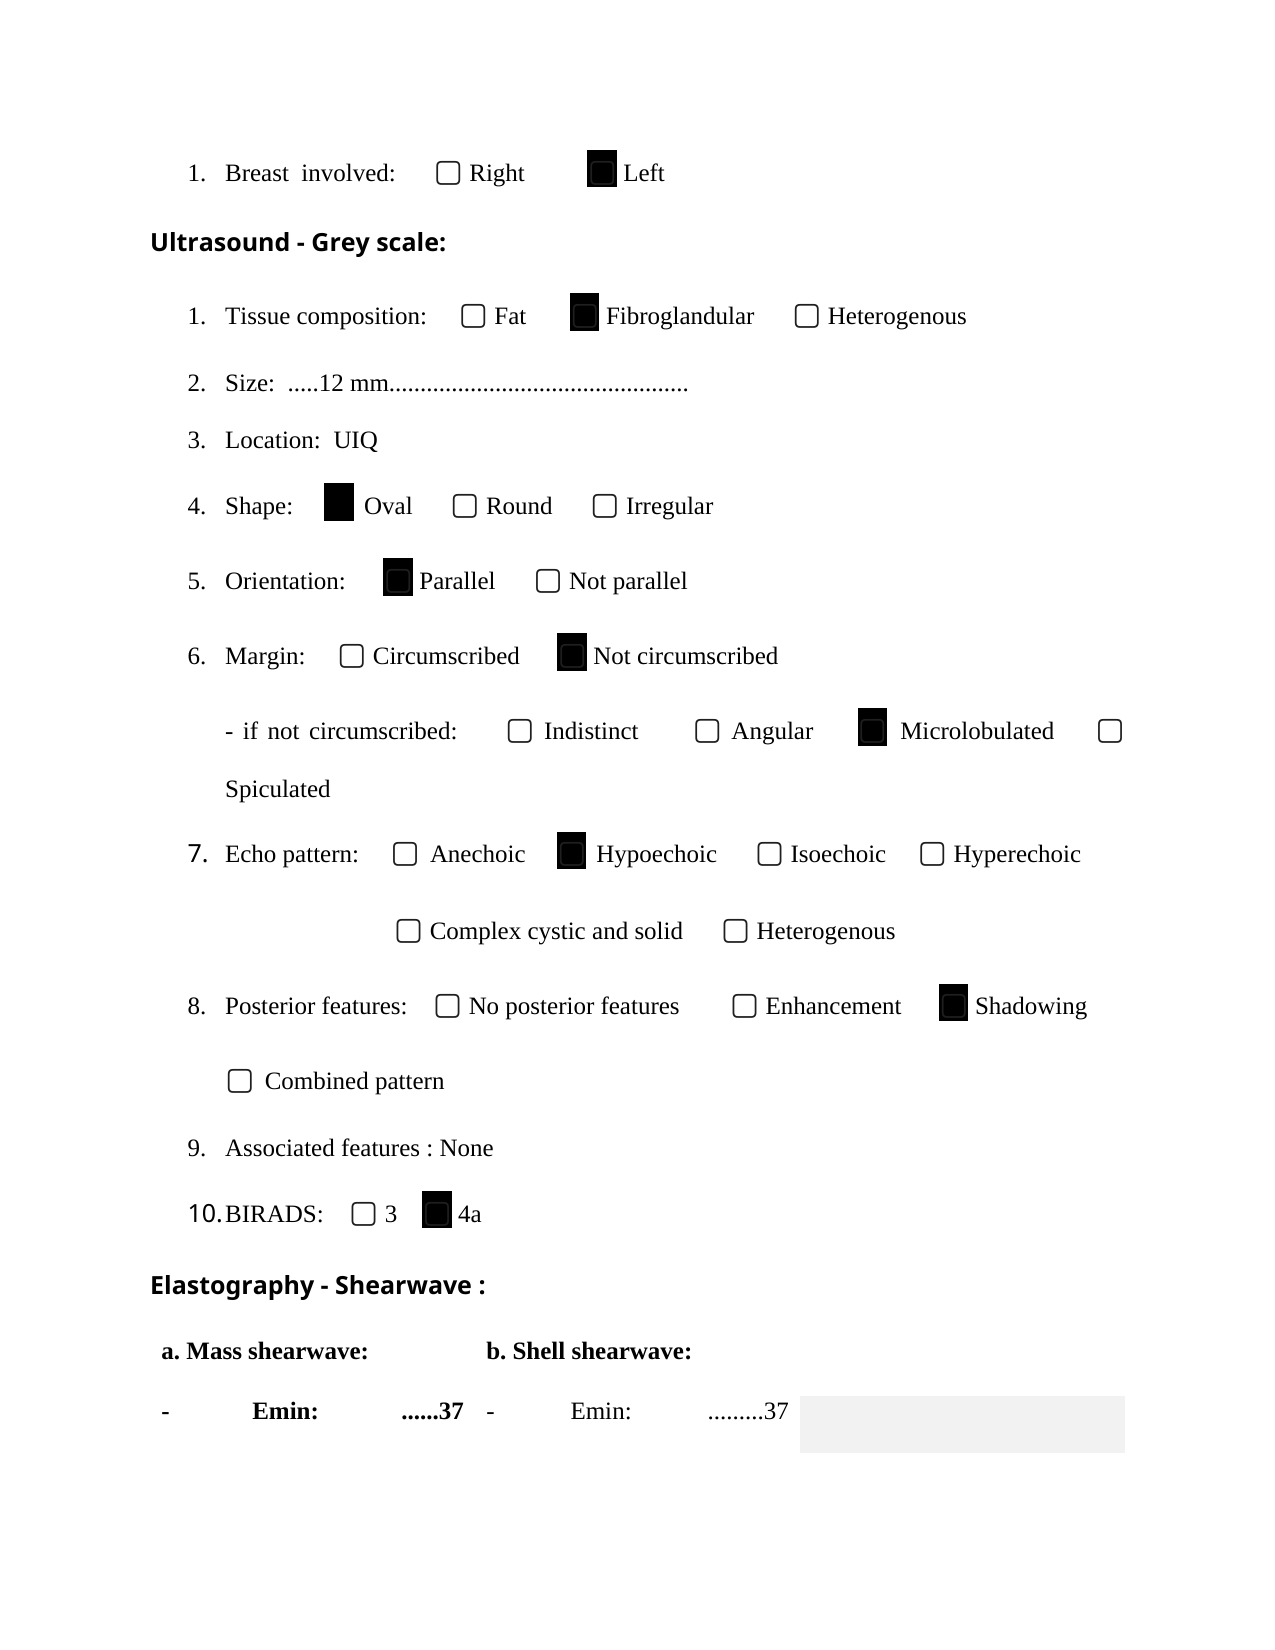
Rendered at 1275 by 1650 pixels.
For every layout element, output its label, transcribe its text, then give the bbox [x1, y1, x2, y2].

list Echo pattern: ▢ Anechoic ▢ Hypoechoic ▢ Isoechoic ▢ Hyperechoic [187, 832, 1125, 870]
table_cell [150, 1396, 475, 1453]
text ▢ Combined pattern [225, 1058, 1125, 1096]
list Location: UIQ [187, 426, 1125, 454]
list Tissue composition: ▢ Fat ▢ Fibroglandular ▢ Heterogenous [599, 293, 792, 331]
list Posterior features: ▢ No posterior features ▢ Enhancement ▢ Shadowing [187, 983, 1125, 1021]
list Shape: ▢ Oval ▢ Round ▢ Irregular [479, 483, 590, 521]
list Shape: ▢ Oval ▢ Round ▢ Irregular [187, 483, 324, 521]
list Associated features : None [187, 1133, 1125, 1162]
text Ultrasound - Grey scale: [150, 225, 1125, 259]
list Breast involved: ▢ Right ▢ Left [463, 150, 587, 187]
list BIRADS: ▢ 3 ▢ 4a [187, 1191, 1125, 1229]
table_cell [475, 1396, 800, 1453]
table_header b. Shell shearwave: [475, 1336, 800, 1396]
list Tissue composition: ▢ Fat ▢ Fibroglandular ▢ Heterogenous [187, 293, 458, 331]
list Margin: ▢ Circumscribed ▢ Not circumscribed [187, 633, 337, 671]
text ▢ Complex cystic and solid ▢ Heterogenous [225, 908, 1125, 946]
table_cell [800, 1396, 1125, 1453]
text Elastography - Shearwave : [150, 1268, 1125, 1302]
list Shape: ▢ Oval ▢ Round ▢ Irregular [364, 483, 450, 521]
list Orientation: ▢ Parallel ▢ Not parallel [187, 558, 383, 596]
list Shape: ▢ Oval ▢ Round ▢ Irregular [619, 483, 1125, 521]
list Orientation: ▢ Parallel ▢ Not parallel [563, 558, 1125, 596]
table_header a. Mass shearwave: [150, 1336, 475, 1396]
list Breast involved: ▢ Right ▢ Left [617, 150, 1125, 187]
list Breast involved: ▢ Right ▢ Left [187, 150, 433, 187]
list Tissue composition: ▢ Fat ▢ Fibroglandular ▢ Heterogenous [821, 293, 1125, 331]
text - if not circumscribed: ▢ Indistinct ▢ Angular ▢ Microlobulated ▢ Spiculated [225, 708, 1125, 803]
list Margin: ▢ Circumscribed ▢ Not circumscribed [587, 633, 1125, 671]
list Margin: ▢ Circumscribed ▢ Not circumscribed [366, 633, 557, 671]
list Size: .....12 mm................................................ [187, 368, 1125, 397]
list Orientation: ▢ Parallel ▢ Not parallel [413, 558, 533, 596]
